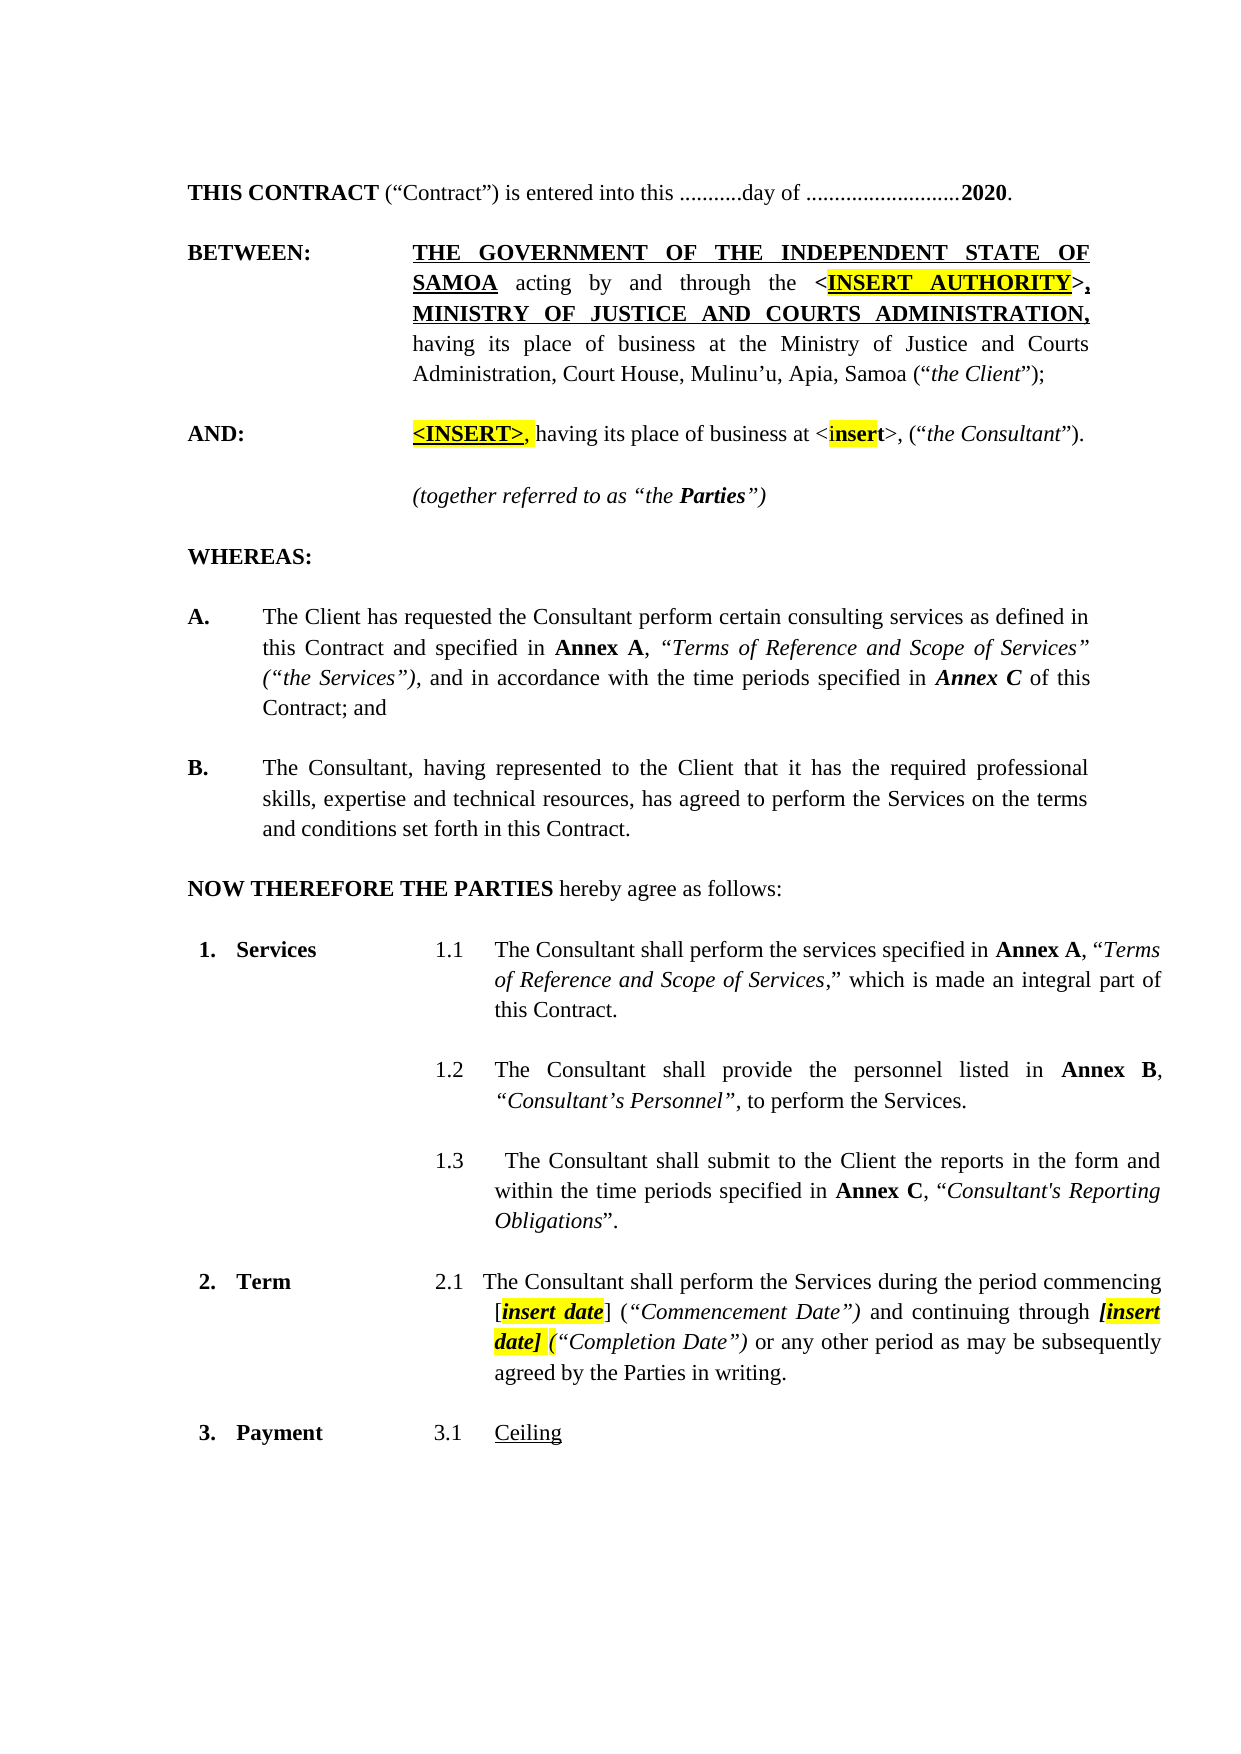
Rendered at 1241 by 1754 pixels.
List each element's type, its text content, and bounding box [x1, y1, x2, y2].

text BETWEEN: THE GOVERNMENT OF THE INDEPENDENT STATE OF SAMOA acting by and through the <INSERT AUTHORITY>, MINISTRY OF JUSTICE AND COURTS ADMINISTRATION, having its place of business at the Ministry of Justice and Courts Administration, Court House, Mulinu’u, Apia, Samoa (“the Client”); [187, 239, 1090, 386]
text NOW THEREFORE THE PARTIES hereby agree as follows: [187, 875, 1090, 902]
table_header 1. Services [188, 936, 424, 1268]
text (together referred to as “the Parties”) [337, 482, 1090, 509]
table_header 1.1 The Consultant shall perform the services specified in Annex A, “Terms of Reference and Scope of Services,” which is made an integral part of this Contract. 1.2 The Consultant shall provide the personnel listed in Annex B, “Consultant’s Personnel”, to perform the Services. 1.3 The Consultant shall submit to the Client the reports in the form and within the time periods specified in Annex C, “Consultant's Reporting Obligations”. [424, 936, 1174, 1268]
text WHEREAS: [187, 543, 1090, 569]
table_cell 2. Term [188, 1268, 424, 1419]
text AND: <INSERT>, having its place of business at <insert>, (“the Consultant”). [187, 420, 413, 447]
text THIS CONTRACT (“Contract”) is entered into this ...........day of ...........................2020. [187, 179, 1090, 205]
list The Consultant, having represented to the Client that it has the required professional skills, expertise and technical resources, has agreed to perform the Services on the terms and conditions set forth in this Contract. [187, 754, 1090, 841]
table_cell 3. Payment [188, 1419, 424, 1449]
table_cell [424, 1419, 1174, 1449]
table_cell 2.1 The Consultant shall perform the Services during the period commencing [insert date] (“Commencement Date”) and continuing through [insert date] (“Completion Date”) or any other period as may be subsequently agreed by the Parties in writing. [424, 1268, 1174, 1419]
text AND: <INSERT>, having its place of business at <insert>, (“the Consultant”). [877, 420, 1090, 447]
text AND: <INSERT>, having its place of business at <insert>, (“the Consultant”). [535, 420, 829, 447]
list The Client has requested the Consultant perform certain consulting services as defined in this Contract and specified in Annex A, “Terms of Reference and Scope of Services” (“the Services”), and in accordance with the time periods specified in Annex C of this Contract; and [187, 603, 1090, 720]
